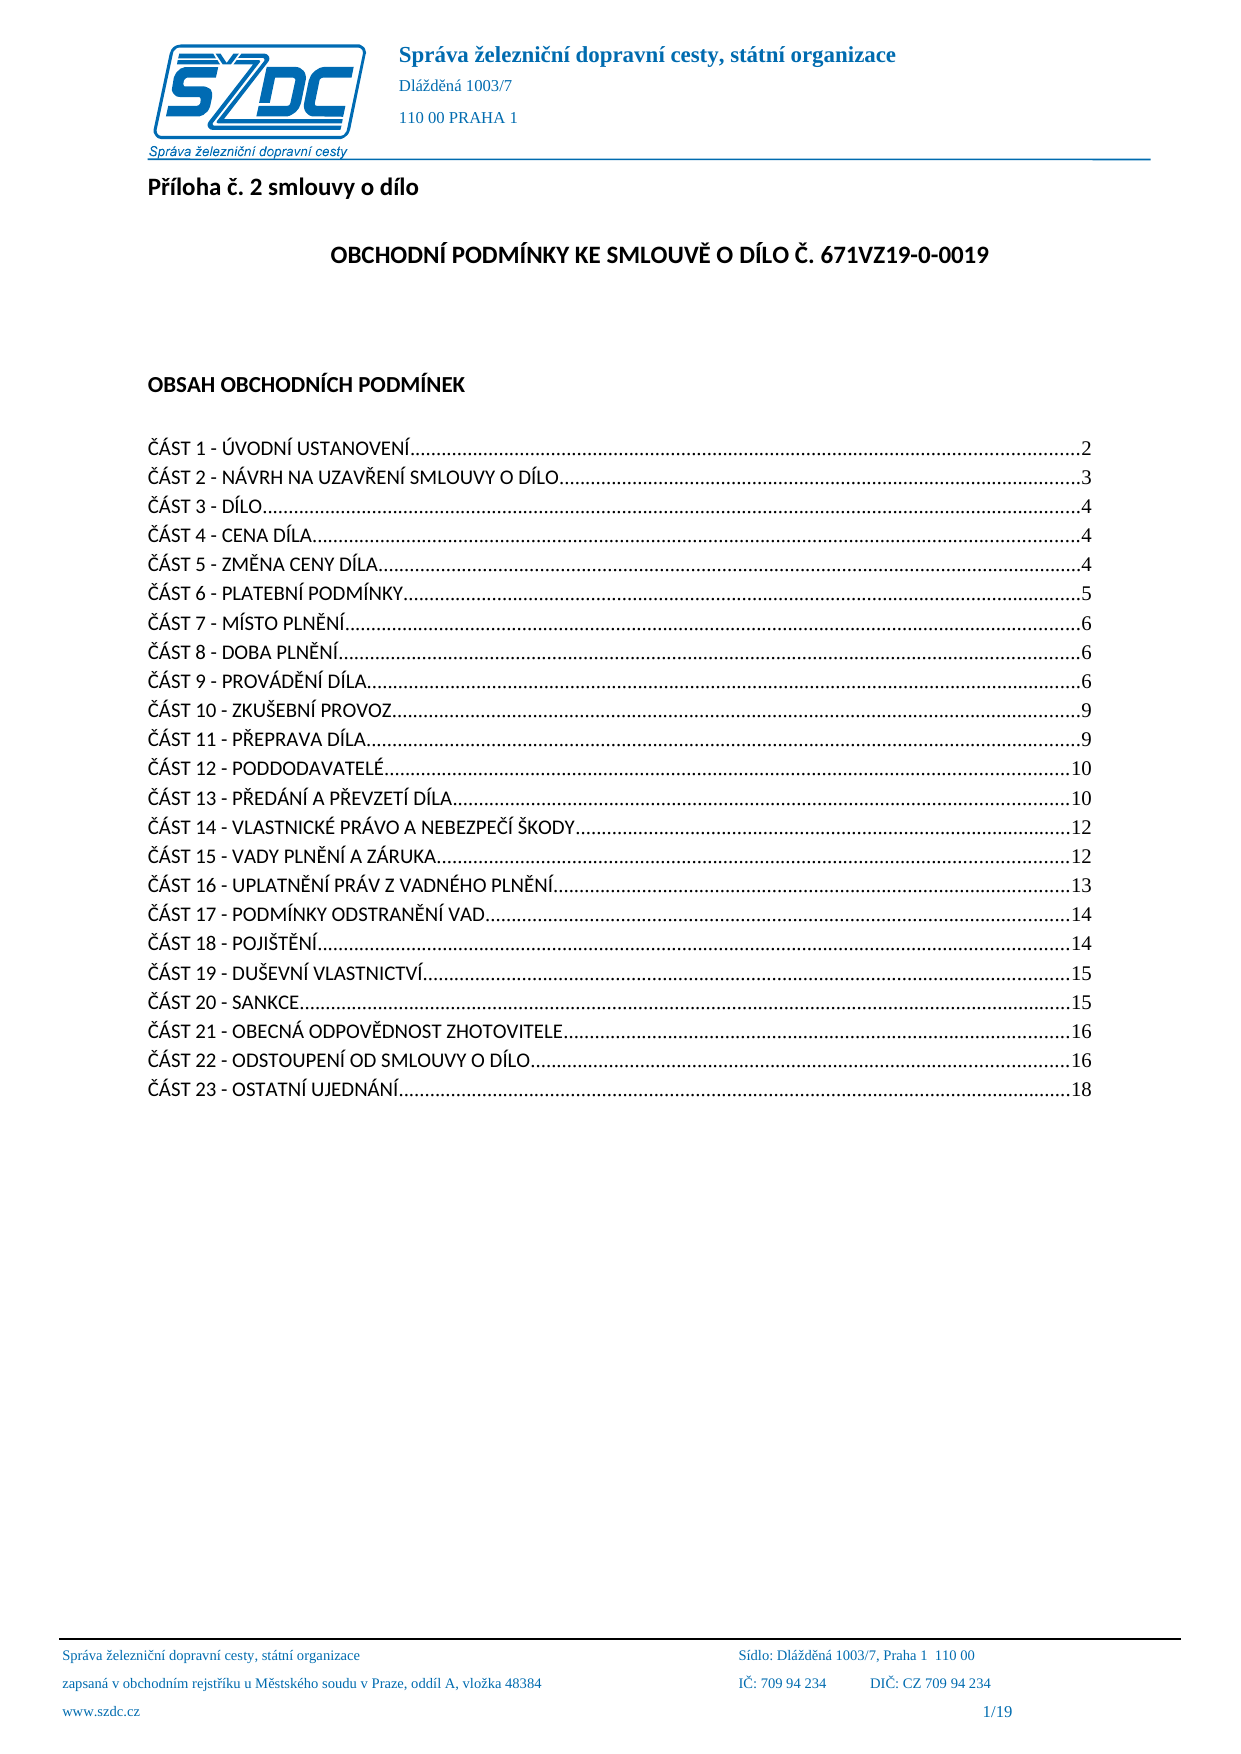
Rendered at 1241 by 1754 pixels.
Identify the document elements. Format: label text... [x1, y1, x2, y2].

text ČÁST 17 - PODMÍNKY ODSTRANĚNÍ VAD 14 [148, 901, 1092, 927]
text ČÁST 3 - DÍLO 4 [148, 493, 1092, 518]
text ČÁST 21 - OBECNÁ ODPOVĚDNOST ZHOTOVITELE 16 [148, 1018, 1092, 1043]
text ČÁST 7 - MÍSTO PLNĚNÍ 6 [148, 610, 1092, 635]
text ČÁST 15 - VADY PLNĚNÍ A ZÁRUKA 12 [148, 843, 1092, 868]
text ČÁST 2 - NÁVRH NA UZAVŘENÍ SMLOUVY O DÍLO 3 [148, 464, 1092, 489]
text OBSAH OBCHODNÍCH PODMÍNEK [148, 370, 1092, 398]
text ČÁST 13 - PŘEDÁNÍ A PŘEVZETÍ DÍLA 10 [148, 785, 1092, 810]
text ČÁST 10 - ZKUŠEBNÍ PROVOZ 9 [148, 697, 1092, 723]
text ČÁST 11 - PŘEPRAVA DÍLA 9 [148, 726, 1092, 752]
text ČÁST 8 - DOBA PLNĚNÍ 6 [148, 639, 1092, 664]
text ČÁST 9 - PROVÁDĚNÍ DÍLA 6 [148, 668, 1092, 693]
text ČÁST 6 - PLATEBNÍ PODMÍNKY 5 [148, 581, 1092, 606]
text ČÁST 22 - ODSTOUPENÍ OD SMLOUVY O DÍLO 16 [148, 1047, 1092, 1073]
text ČÁST 18 - POJIŠTĚNÍ 14 [148, 931, 1092, 956]
text ČÁST 1 - ÚVODNÍ USTANOVENÍ 2 [148, 435, 1092, 460]
text ČÁST 19 - DUŠEVNÍ VLASTNICTVÍ 15 [148, 960, 1092, 985]
text ČÁST 16 - UPLATNĚNÍ PRÁV Z VADNÉHO PLNĚNÍ 13 [148, 872, 1092, 898]
text ČÁST 4 - CENA DÍLA 4 [148, 522, 1092, 548]
text Obchodní podmínky Ke smlouvě o dílo č. 671VZ19-0-0019 [148, 239, 1166, 269]
text ČÁST 14 - VLASTNICKÉ PRÁVO A NEBEZPEČÍ ŠKODY 12 [148, 814, 1092, 839]
text ČÁST 5 - ZMĚNA CENY DÍLA 4 [148, 551, 1092, 577]
text Příloha č. 2 smlouvy o dílo [148, 172, 1166, 202]
text ČÁST 23 - OSTATNÍ UJEDNÁNÍ 18 [148, 1076, 1092, 1102]
text ČÁST 20 - SANKCE 15 [148, 989, 1092, 1014]
text ČÁST 12 - PODDODAVATELÉ 10 [148, 756, 1092, 781]
